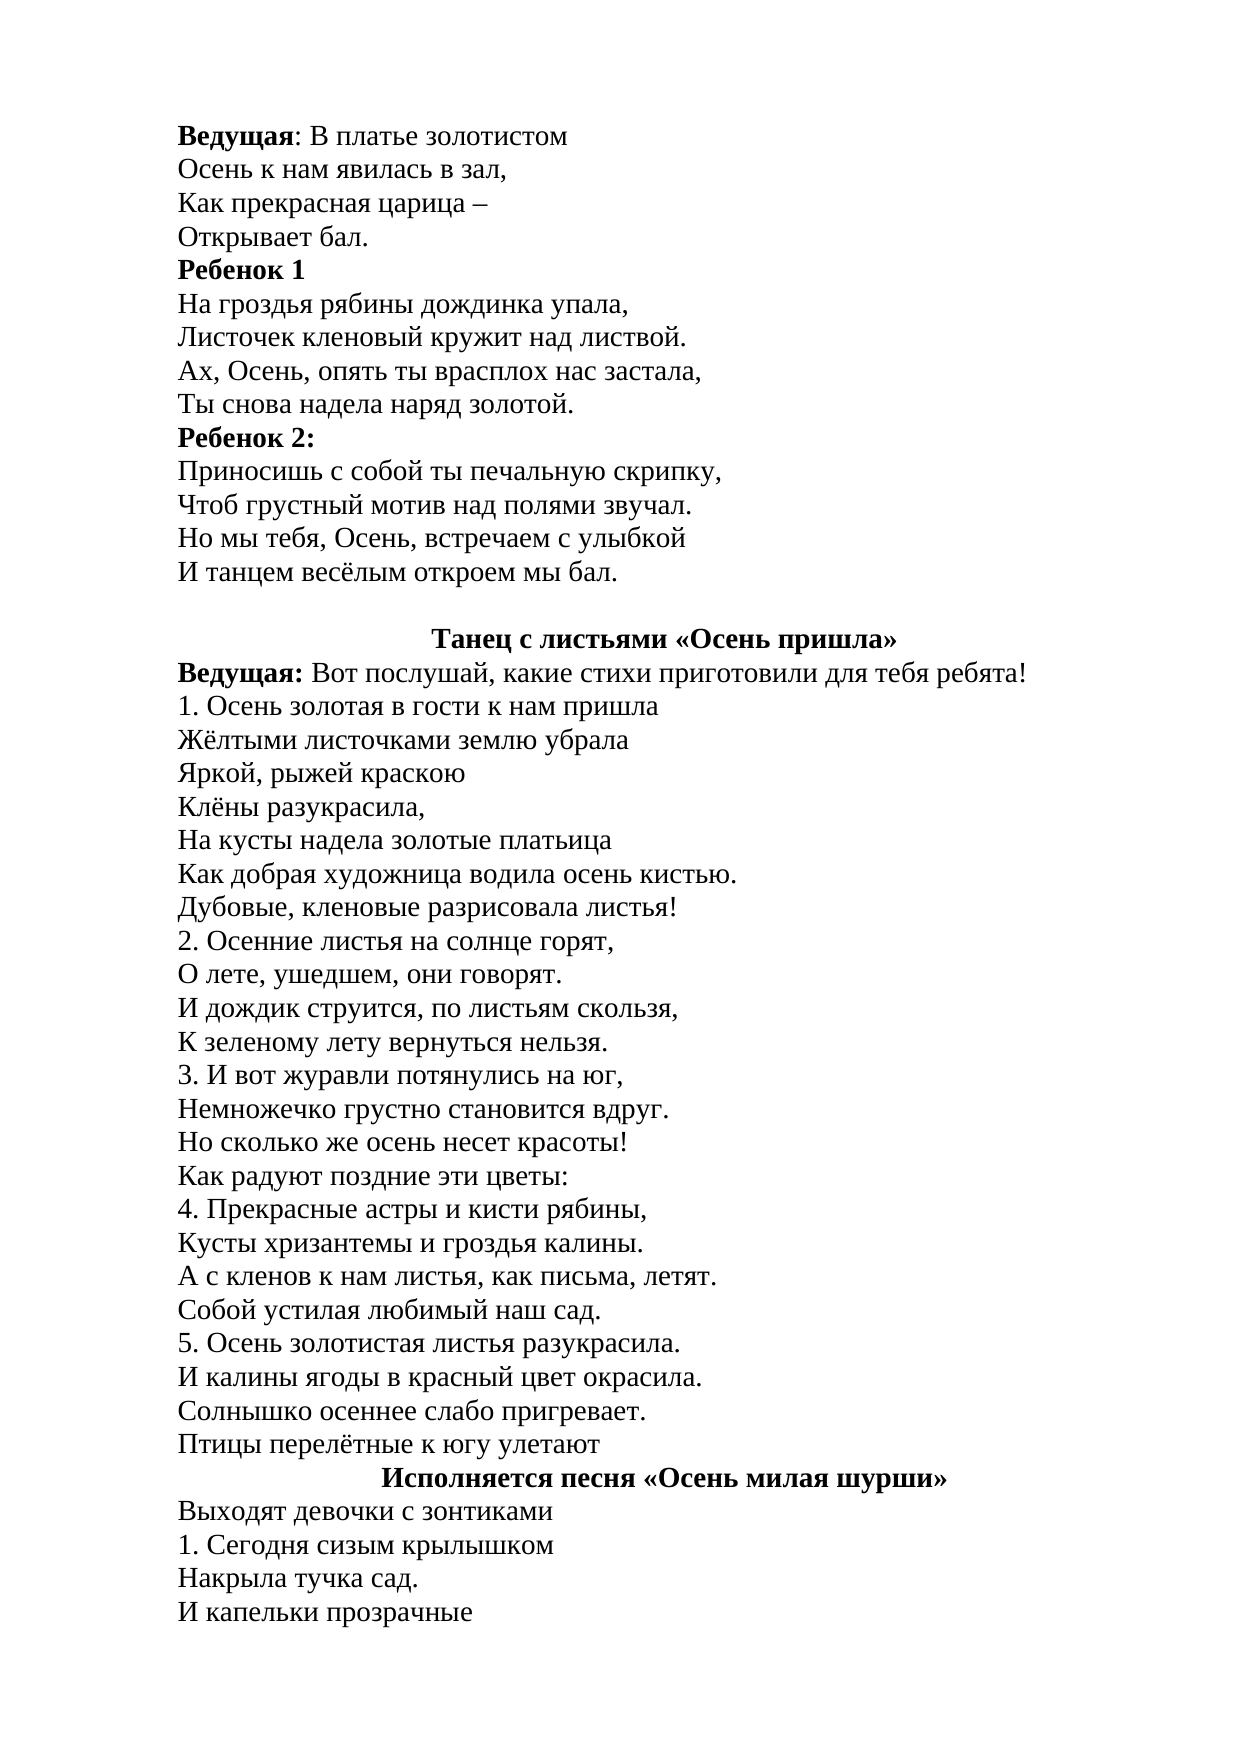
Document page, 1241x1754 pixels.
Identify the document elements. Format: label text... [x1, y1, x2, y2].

text Ведущая: В платье золотистом Осень к нам явилась в зал, Как прекрасная царица – Открывает бал. Ребенок 1 [177, 118, 1152, 286]
text И калины ягоды в красный цвет окрасила. [177, 1359, 1152, 1393]
text Яркой, рыжей краскою [177, 755, 1152, 789]
text Кусты хризантемы и гроздья калины. [177, 1225, 1152, 1258]
text Клёны разукрасила, [177, 789, 1152, 822]
text Накрыла тучка сад. [177, 1560, 1152, 1594]
text Приносишь с собой ты печальную скрипку, Чтоб грустный мотив над полями звучал. Но мы тебя, Осень, встречаем с улыбкой И танцем весёлым откроем мы бал. [177, 453, 1152, 588]
text А с кленов к нам листья, как письма, летят. [177, 1258, 1152, 1292]
text 2. Осенние листья на солнце горят, [177, 923, 1152, 957]
text Танец с листьями «Осень пришла» [177, 621, 1152, 655]
text 3. И вот журавли потянулись на юг, [177, 1057, 1152, 1091]
text И дождик струится, по листьям скользя, [177, 990, 1152, 1024]
text Выходят девочки с зонтиками [177, 1493, 1152, 1527]
text Солнышко осеннее слабо пригревает. [177, 1393, 1152, 1426]
text И капельки прозрачные [177, 1594, 1152, 1627]
text Но сколько же осень несет красоты! [177, 1124, 1152, 1158]
text Как радуют поздние эти цветы: [177, 1158, 1152, 1191]
text 5. Осень золотистая листья разукрасила. [177, 1326, 1152, 1359]
text 4. Прекрасные астры и кисти рябины, [177, 1191, 1152, 1225]
text Жёлтыми листочками землю убрала [177, 722, 1152, 755]
text 1. Сегодня сизым крылышком [177, 1527, 1152, 1560]
text Ведущая: Вот послушай, какие стихи приготовили для тебя ребята! [177, 655, 1152, 688]
text Исполняется песня «Осень милая шурши» [177, 1460, 1152, 1493]
text К зеленому лету вернуться нельзя. [177, 1024, 1152, 1057]
text Дубовые, кленовые разрисовала листья! [177, 889, 1152, 923]
text Собой устилая любимый наш сад. [177, 1292, 1152, 1326]
text 1. Осень золотая в гости к нам пришла [177, 688, 1152, 722]
text Немножечко грустно становится вдруг. [177, 1091, 1152, 1124]
text На кусты надела золотые платьица [177, 822, 1152, 856]
text О лете, ушедшем, они говорят. [177, 957, 1152, 990]
text Птицы перелётные к югу улетают [177, 1426, 1152, 1460]
text На гроздья рябины дождинка упала, Листочек кленовый кружит над листвой. Ах, Осень, опять ты врасплох нас застала, Ты снова надела наряд золотой. [177, 286, 1152, 420]
text Как добрая художница водила осень кистью. [177, 856, 1152, 889]
text Ребенок 2: [177, 420, 1152, 453]
